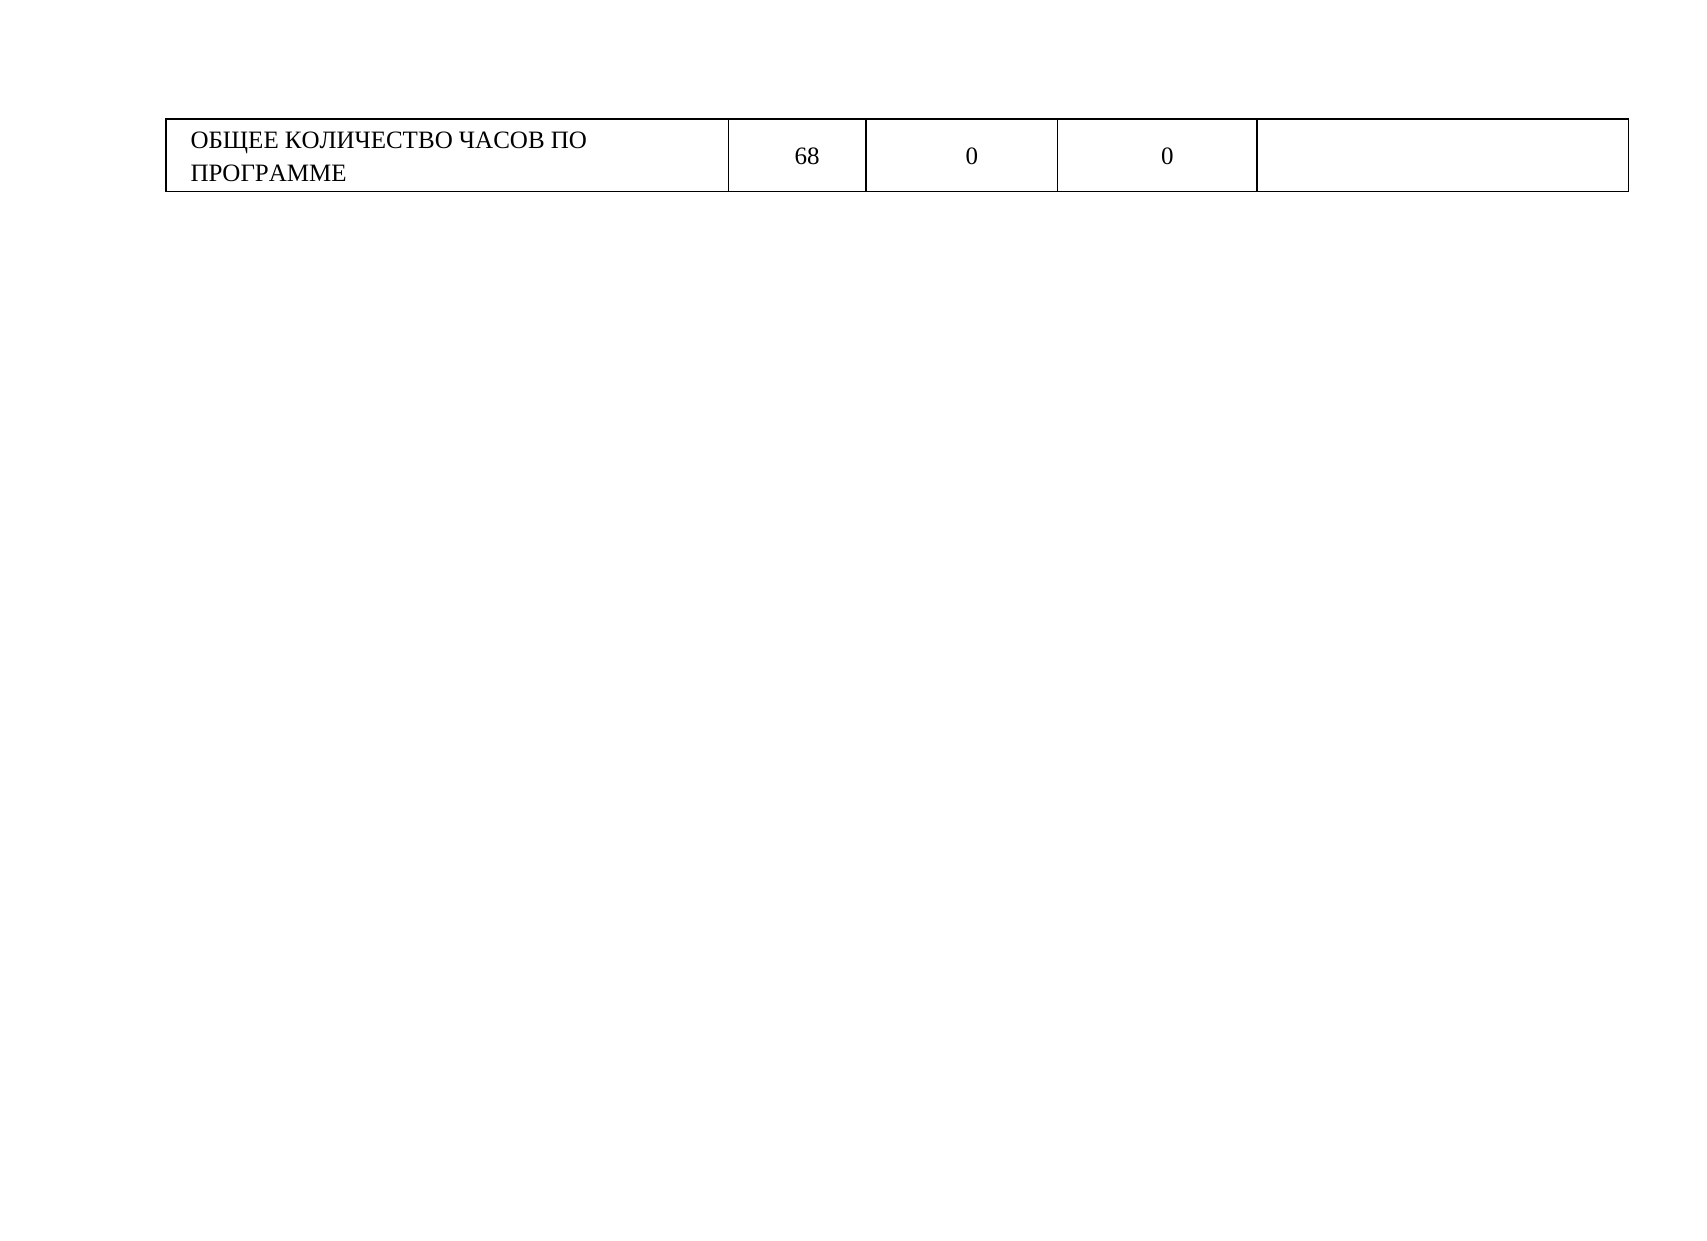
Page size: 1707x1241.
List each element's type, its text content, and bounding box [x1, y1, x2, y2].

table_cell ОБЩЕЕ КОЛИЧЕСТВО ЧАСОВ ПО ПРОГРАММЕ [167, 120, 728, 191]
table_cell 0 [867, 120, 1057, 191]
table_cell 0 [1058, 120, 1256, 191]
table_cell [1258, 120, 1628, 191]
table_cell 68 [729, 120, 865, 191]
